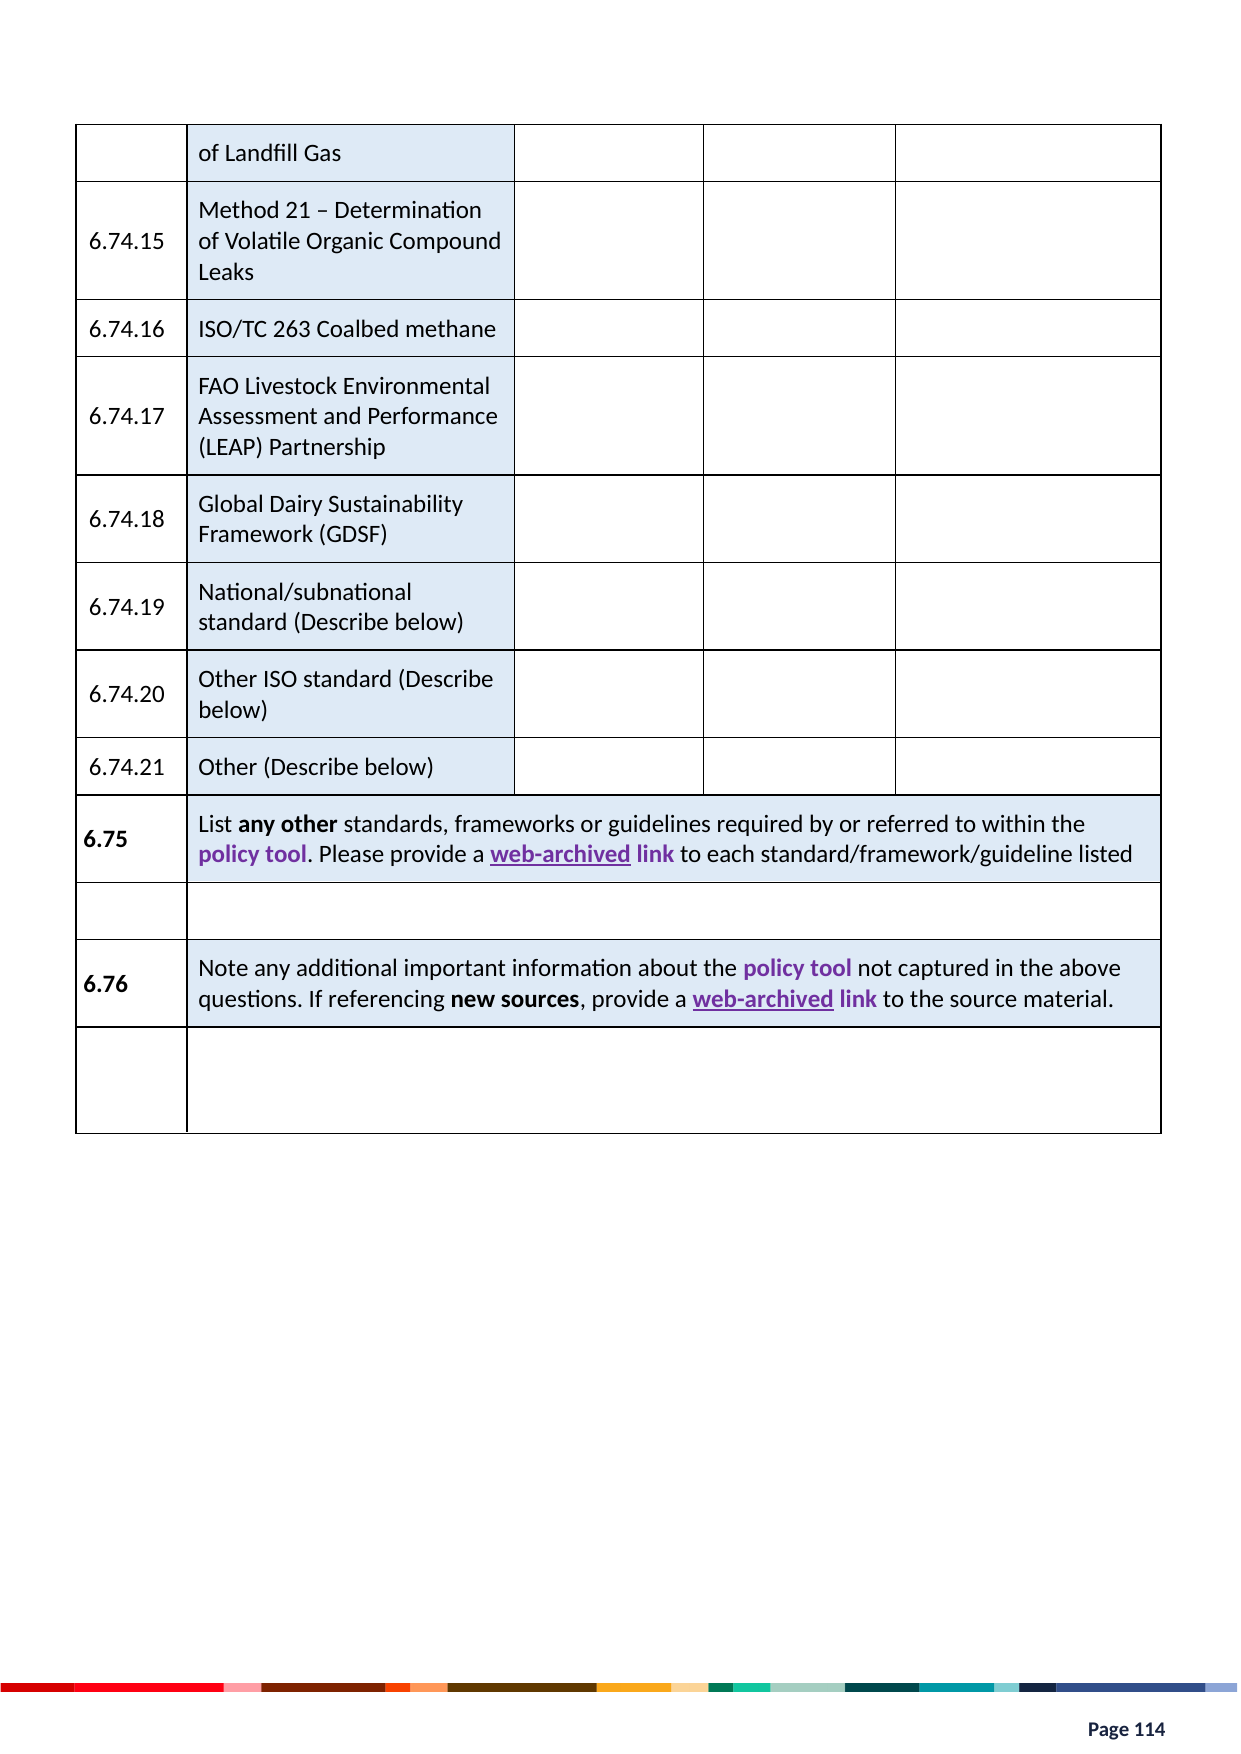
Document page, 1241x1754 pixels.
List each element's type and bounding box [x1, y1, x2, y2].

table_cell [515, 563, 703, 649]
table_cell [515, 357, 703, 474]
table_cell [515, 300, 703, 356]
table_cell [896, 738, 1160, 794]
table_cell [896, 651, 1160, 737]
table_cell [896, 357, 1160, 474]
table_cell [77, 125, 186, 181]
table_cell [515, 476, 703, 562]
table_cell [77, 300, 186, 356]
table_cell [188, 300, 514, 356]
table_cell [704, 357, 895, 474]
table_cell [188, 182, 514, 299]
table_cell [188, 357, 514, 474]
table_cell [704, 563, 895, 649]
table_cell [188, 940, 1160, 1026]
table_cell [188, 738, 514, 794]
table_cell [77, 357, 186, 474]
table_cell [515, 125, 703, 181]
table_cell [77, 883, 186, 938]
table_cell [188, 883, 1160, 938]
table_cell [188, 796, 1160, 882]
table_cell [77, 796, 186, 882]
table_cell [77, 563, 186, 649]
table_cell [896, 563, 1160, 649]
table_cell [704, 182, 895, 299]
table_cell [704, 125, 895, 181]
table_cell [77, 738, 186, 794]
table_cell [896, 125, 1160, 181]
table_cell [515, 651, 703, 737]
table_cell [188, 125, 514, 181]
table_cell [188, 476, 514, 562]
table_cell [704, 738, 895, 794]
picture [0, 1683, 1236, 1692]
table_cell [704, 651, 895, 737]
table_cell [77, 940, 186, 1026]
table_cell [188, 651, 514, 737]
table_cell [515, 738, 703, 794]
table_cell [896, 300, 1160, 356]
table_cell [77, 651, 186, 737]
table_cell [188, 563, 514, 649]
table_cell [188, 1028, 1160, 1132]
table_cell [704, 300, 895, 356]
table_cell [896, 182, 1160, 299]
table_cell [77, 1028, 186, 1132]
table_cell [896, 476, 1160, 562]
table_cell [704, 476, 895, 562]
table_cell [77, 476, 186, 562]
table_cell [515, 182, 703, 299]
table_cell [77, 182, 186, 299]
